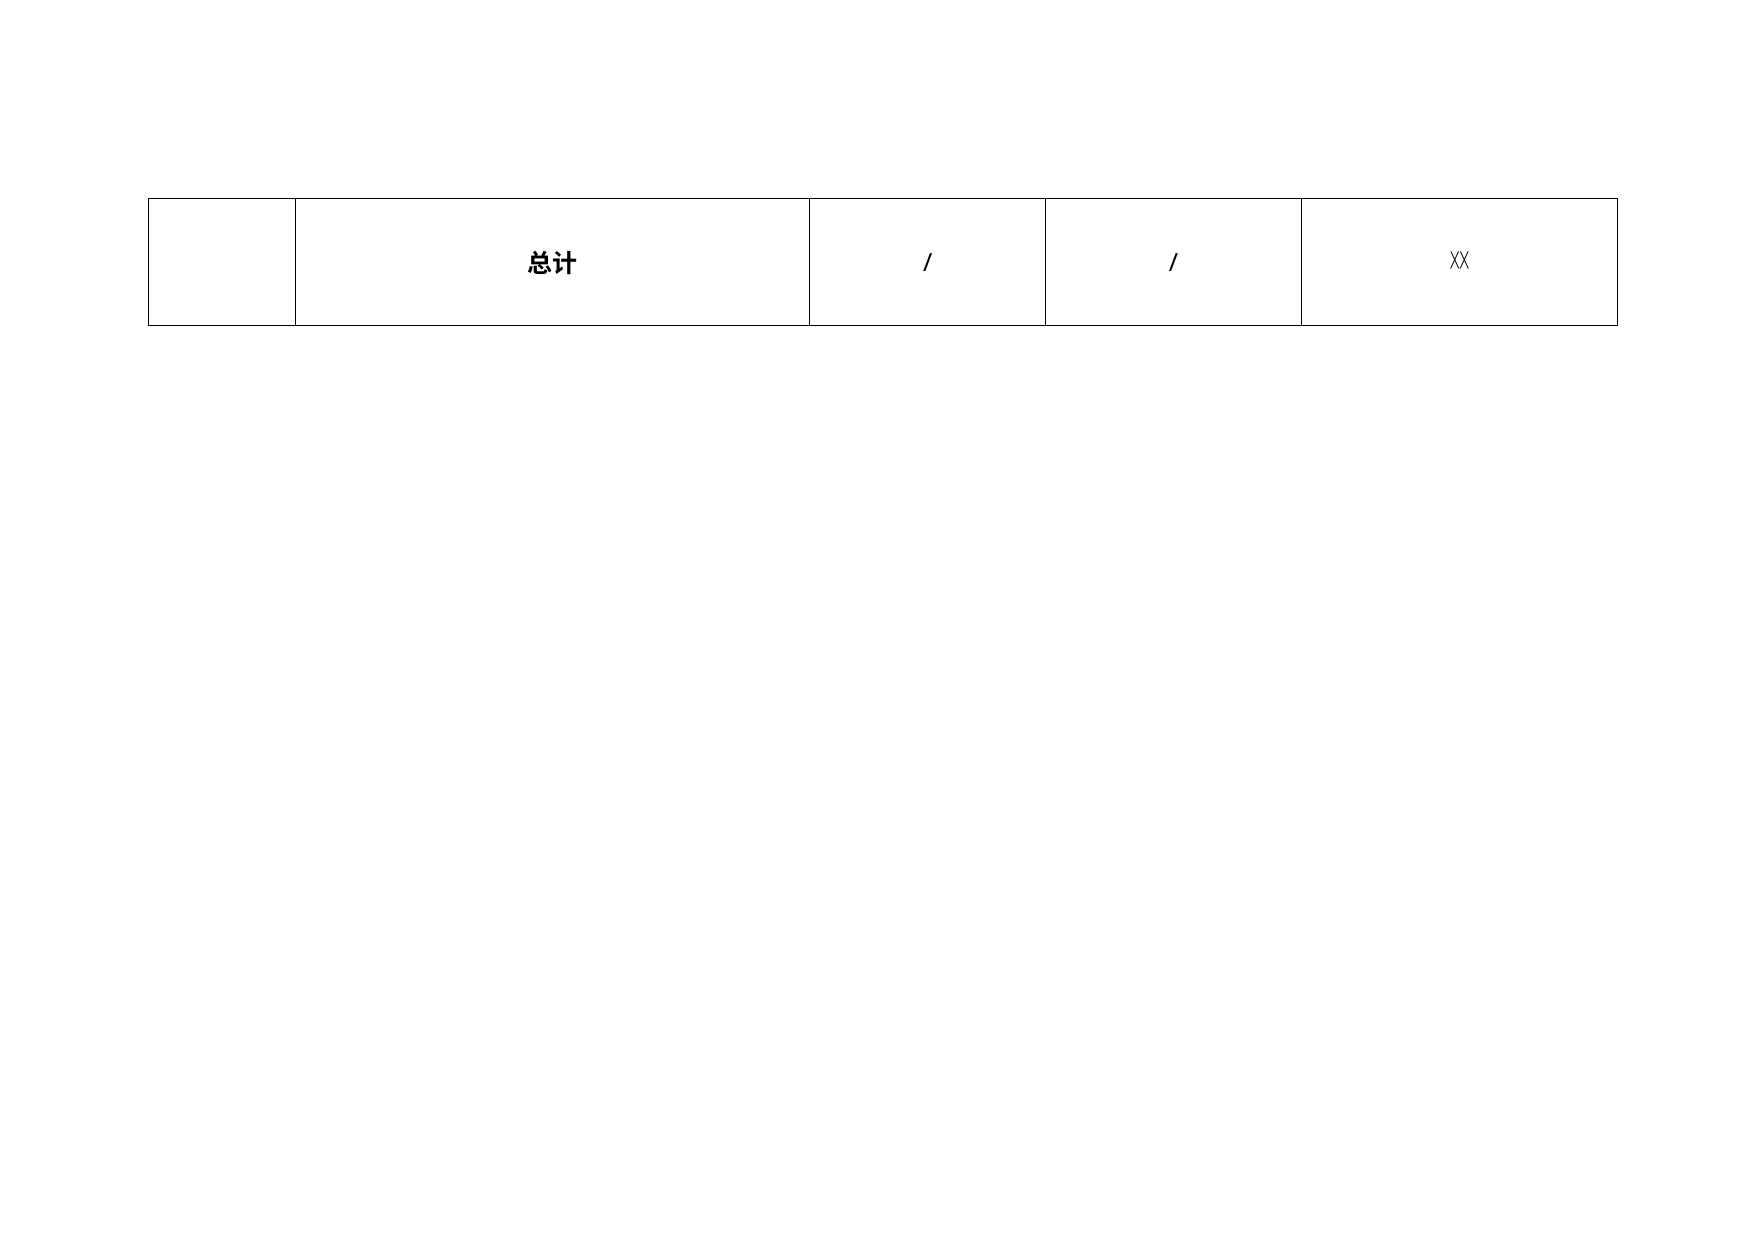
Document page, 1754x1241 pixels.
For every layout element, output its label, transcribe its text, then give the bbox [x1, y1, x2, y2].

table_cell / [1046, 199, 1301, 325]
table_cell XX [1302, 199, 1617, 325]
table_cell / [810, 199, 1045, 325]
table_cell 总计 [296, 199, 809, 325]
table_cell [149, 199, 295, 325]
